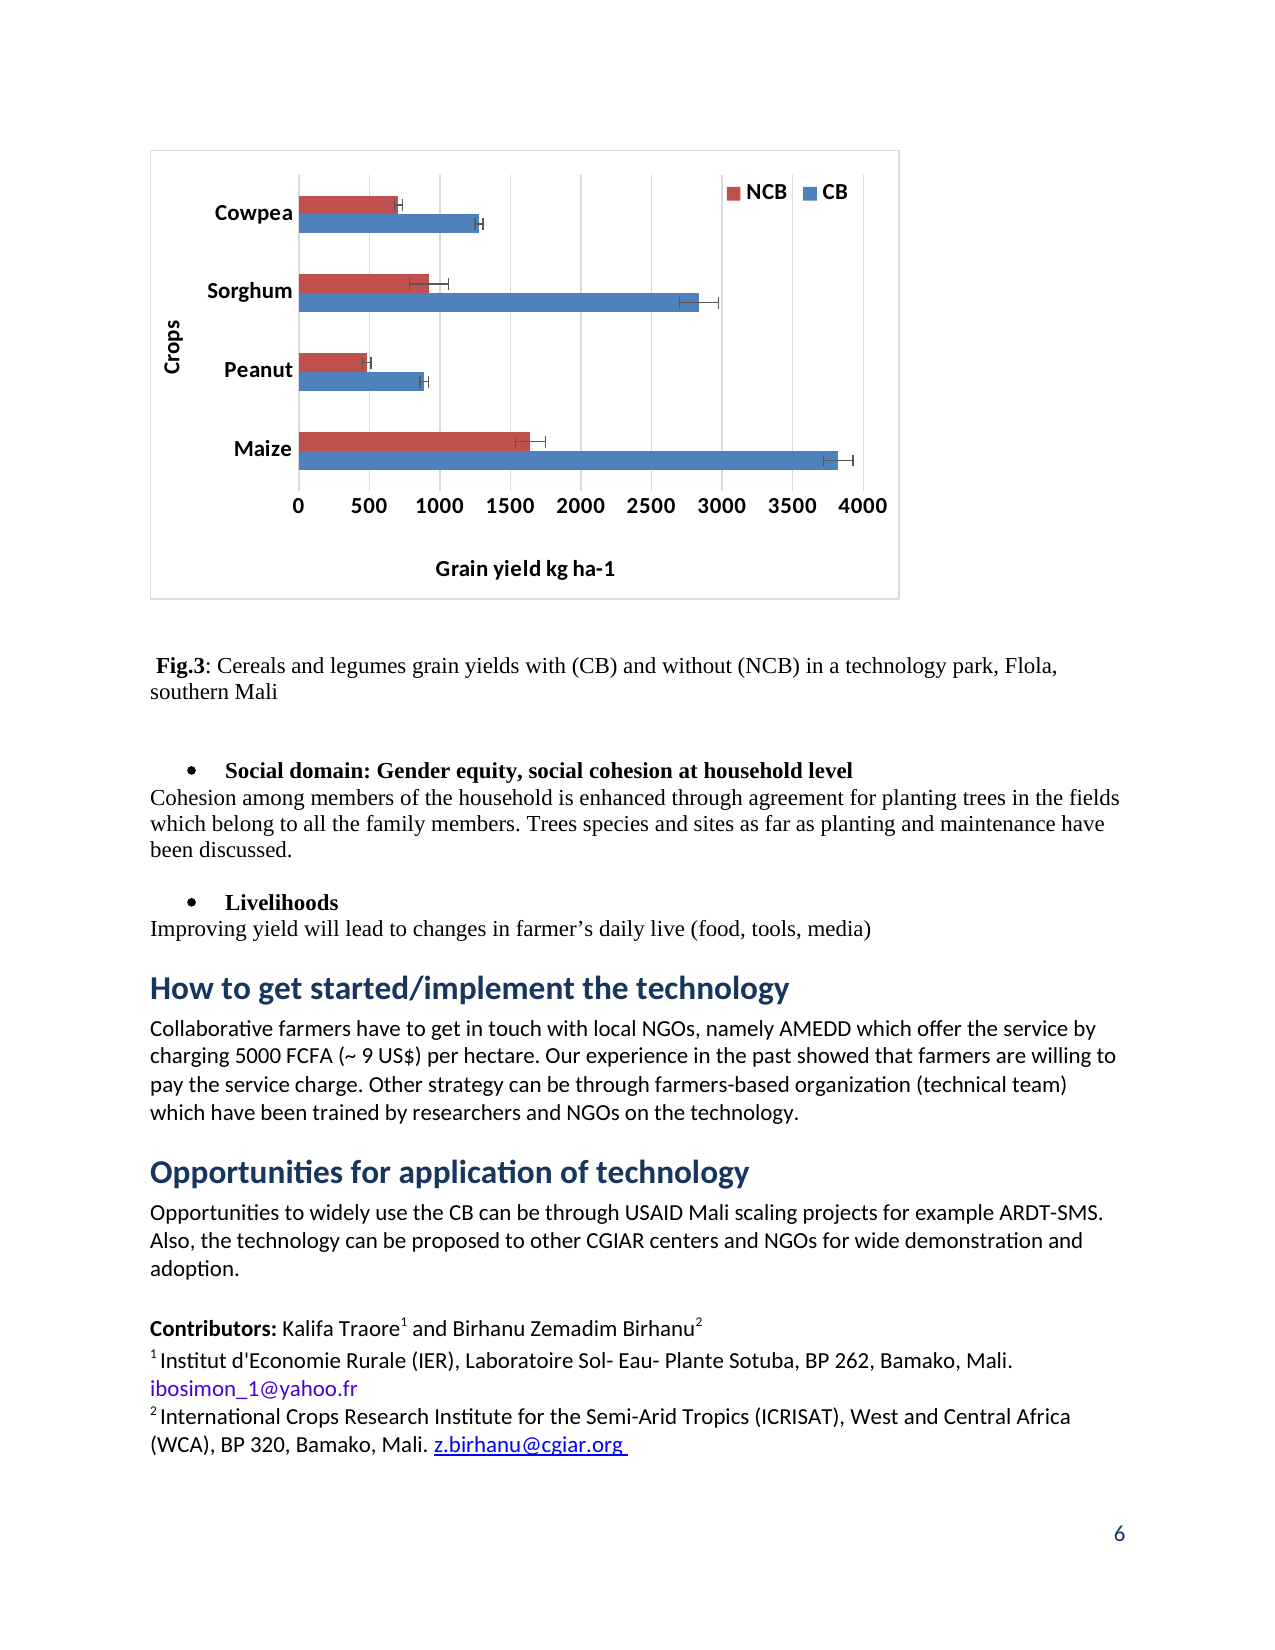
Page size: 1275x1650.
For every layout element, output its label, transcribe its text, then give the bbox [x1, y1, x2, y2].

list Social domain: Gender equity, social cohesion at household level [187, 757, 1125, 783]
text Cohesion among members of the household is enhanced through agreement for planting trees in the fields which belong to all the family members. Trees species and sites as far as planting and maintenance have been discussed. [150, 783, 1125, 863]
text Fig.3: Cereals and legumes grain yields with (CB) and without (NCB) in a technology park, Flola, southern Mali [150, 652, 1125, 704]
text Contributors: Kalifa Traore1 and Birhanu Zemadim Birhanu2 [150, 1314, 1125, 1342]
text 1 Institut d'Economie Rurale (IER), Laboratoire Sol- Eau- Plante Sotuba, BP 262, Bamako, Mali. ibosimon_1@yahoo.fr [150, 1346, 1125, 1402]
list Livelihoods [187, 889, 1125, 915]
text Improving yield will lead to changes in farmer’s daily live (food, tools, media) [150, 915, 1125, 942]
text 2 International Crops Research Institute for the Semi-Arid Tropics (ICRISAT), West and Central Africa (WCA), BP 320, Bamako, Mali. z.birhanu@cgiar.org [150, 1402, 1125, 1458]
